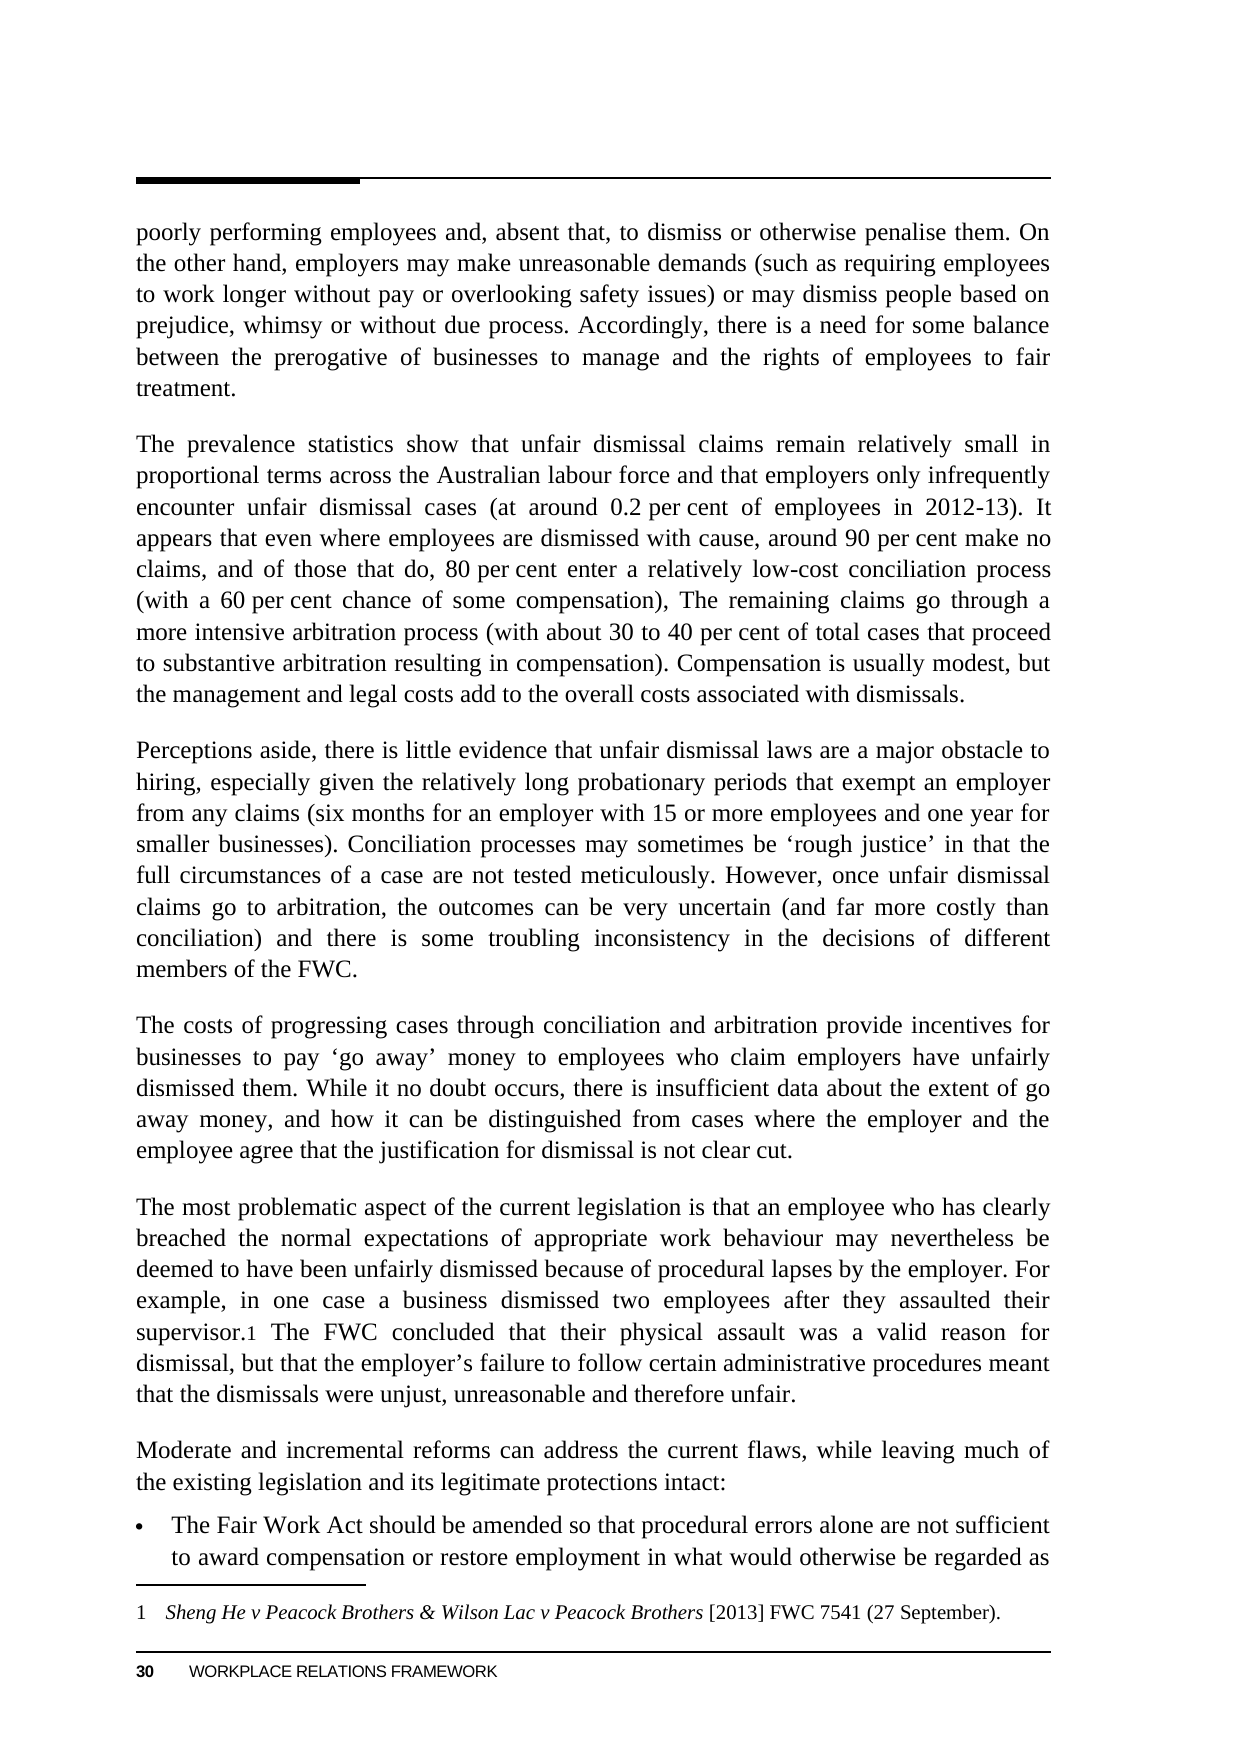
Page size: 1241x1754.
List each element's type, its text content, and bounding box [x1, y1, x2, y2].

text Moderate and incremental reforms can address the current flaws, while leaving much of the existing legislation and its legitimate protections intact: [136, 1433, 1051, 1496]
text The most problematic aspect of the current legislation is that an employee who has clearly breached the normal expectations of appropriate work behaviour may nevertheless be deemed to have been unfairly dismissed because of procedural lapses by the employer. For example, in one case a business dismissed two employees after they assaulted their supervisor. The FWC concluded that their physical assault was a valid reason for dismissal, but that the employer’s failure to follow certain administrative procedures meant that the dismissals were unjust, unreasonable and therefore unfair. [136, 1189, 1051, 1408]
text The costs of progressing cases through conciliation and arbitration provide incentives for businesses to pay ‘go away’ money to employees who claim employers have unfairly dismissed them. While it no doubt occurs, there is insufficient data about the extent of go away money, and how it can be distinguished from cases where the employer and the employee agree that the justification for dismissal is not clear cut. [136, 1008, 1051, 1164]
text Perceptions aside, there is little evidence that unfair dismissal laws are a major obstacle to hiring, especially given the relatively long probationary periods that exempt an employer from any claims (six months for an employer with 15 or more employees and one year for smaller businesses). Conciliation processes may sometimes be ‘rough justice’ in that the full circumstances of a case are not tested meticulously. However, once unfair dismissal claims go to arbitration, the outcomes can be very uncertain (and far more costly than conciliation) and there is some troubling inconsistency in the decisions of different members of the FWC. [136, 733, 1051, 983]
text The prevalence statistics show that unfair dismissal claims remain relatively small in proportional terms across the Australian labour force and that employers only infrequently encounter unfair dismissal cases (at around 0.2 per cent of employees in 2012-13). It appears that even where employees are dismissed with cause, around 90 per cent make no claims, and of those that do, 80 per cent enter a relatively low-cost conciliation process (with a 60 per cent chance of some compensation), The remaining claims go through a more intensive arbitration process (with about 30 to 40 per cent of total cases that proceed to substantive arbitration resulting in compensation). Compensation is usually modest, but the management and legal costs add to the overall costs associated with dismissals. [136, 427, 1051, 708]
